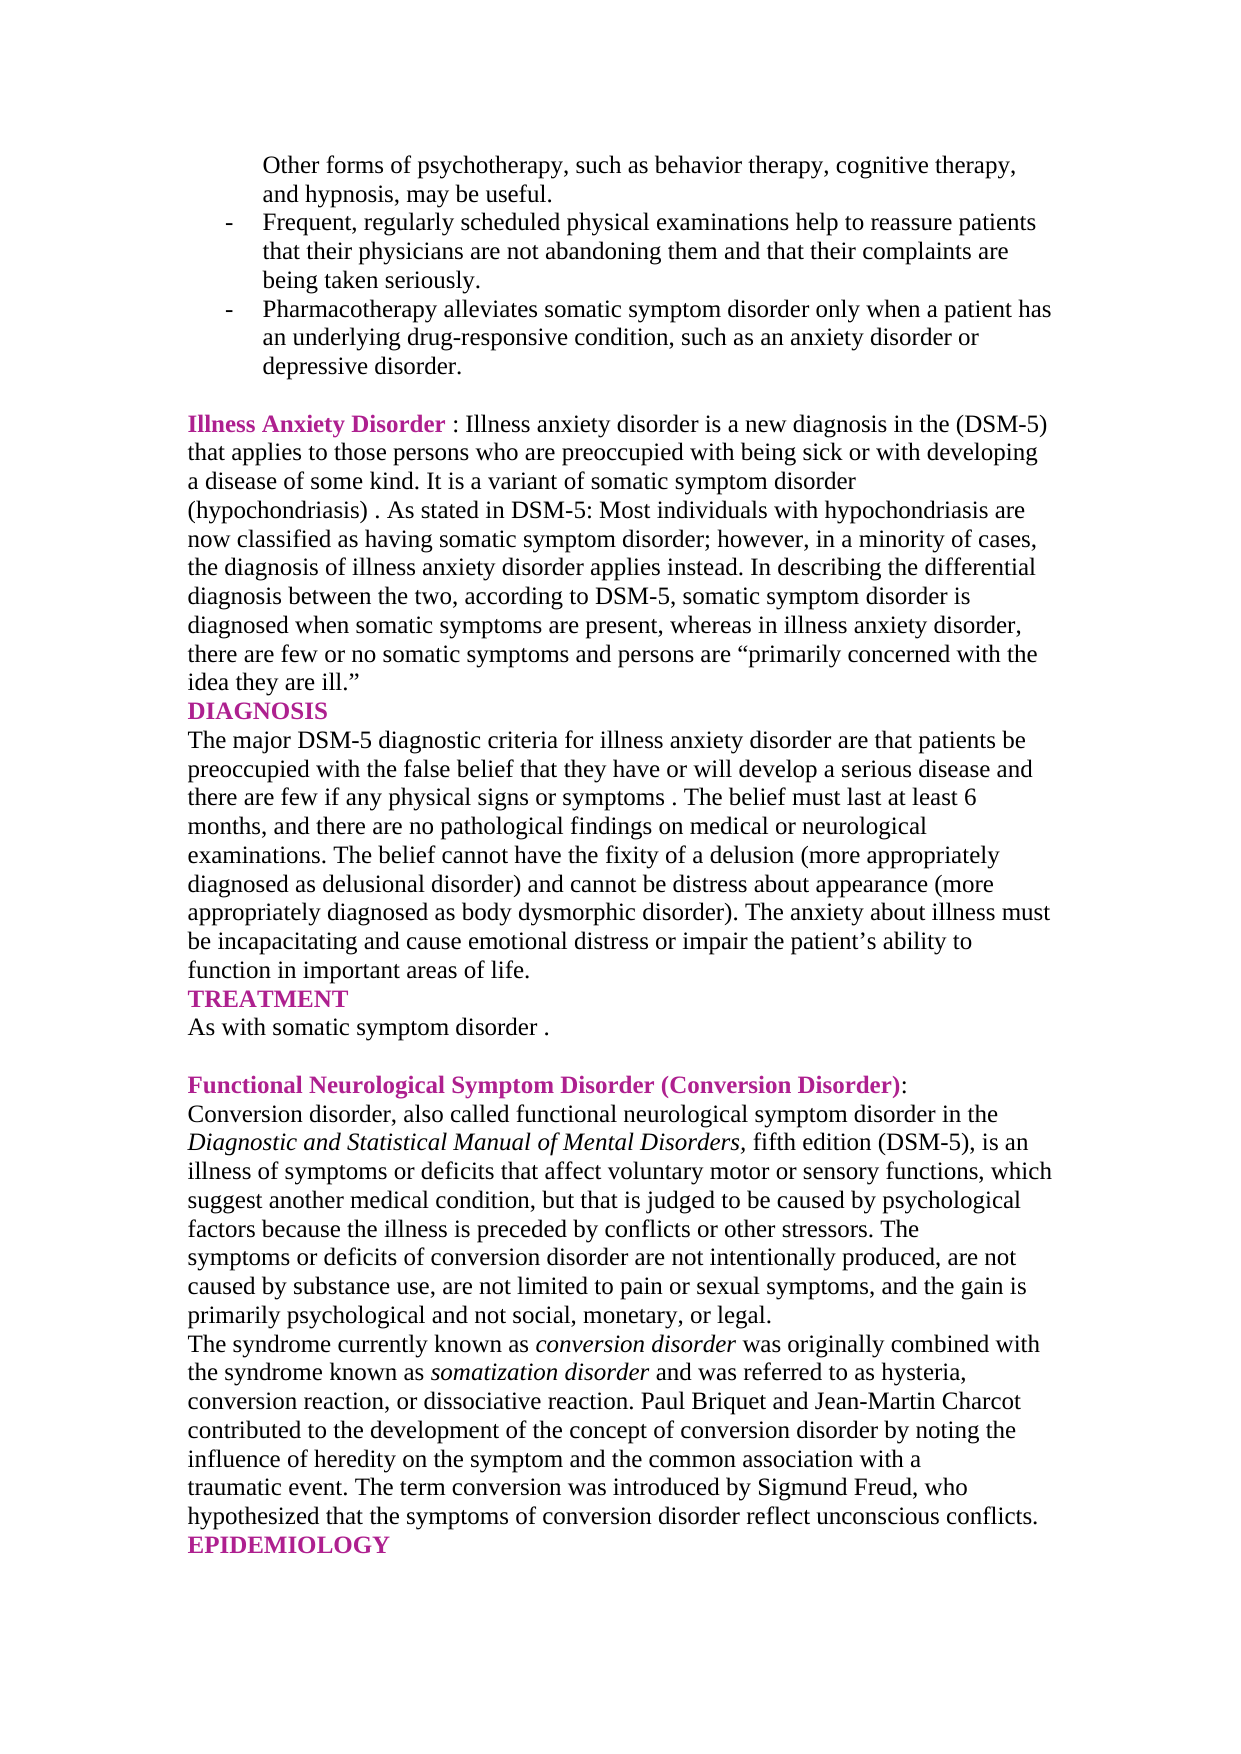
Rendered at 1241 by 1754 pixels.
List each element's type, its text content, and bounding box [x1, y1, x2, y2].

text symptoms or deficits of conversion disorder are not intentionally produced, are not caused by substance use, are not limited to pain or sexual symptoms, and the gain is primarily psychological and not social, monetary, or legal. [187, 1242, 1053, 1329]
text As with somatic symptom disorder . [187, 1012, 1053, 1041]
text TREATMENT [187, 984, 1053, 1012]
text Illness Anxiety Disorder : Illness anxiety disorder is a new diagnosis in the (DSM-5) that applies to those persons who are preoccupied with being sick or with developing a disease of some kind. It is a variant of somatic symptom disorder (hypochondriasis) . As stated in DSM-5: Most individuals with hypochondriasis are now classified as having somatic symptom disorder; however, in a minority of cases, the diagnosis of illness anxiety disorder applies instead. In describing the differential diagnosis between the two, according to DSM-5, somatic symptom disorder is diagnosed when somatic symptoms are present, whereas in illness anxiety disorder, there are few or no somatic symptoms and persons are “primarily concerned with the idea they are ill.” [187, 409, 1053, 696]
text traumatic event. The term conversion was introduced by Sigmund Freud, who hypothesized that the symptoms of conversion disorder reflect unconscious conflicts. [187, 1472, 1053, 1530]
text EPIDEMIOLOGY [187, 1530, 1053, 1559]
text Conversion disorder, also called functional neurological symptom disorder in the Diagnostic and Statistical Manual of Mental Disorders, fifth edition (DSM-5), is an illness of symptoms or deficits that affect voluntary motor or sensory functions, which suggest another medical condition, but that is judged to be caused by psychological factors because the illness is preceded by conflicts or other stressors. The [187, 1099, 1053, 1242]
list Frequent, regularly scheduled physical examinations help to reassure patients that their physicians are not abandoning them and that their complaints are being taken seriously. [225, 207, 1053, 294]
text DIAGNOSIS [187, 696, 1053, 725]
text The syndrome currently known as conversion disorder was originally combined with the syndrome known as somatization disorder and was referred to as hysteria, conversion reaction, or dissociative reaction. Paul Briquet and Jean-Martin Charcot contributed to the development of the concept of conversion disorder by noting the influence of heredity on the symptom and the common association with a [187, 1329, 1053, 1472]
text function in important areas of life. [187, 955, 1053, 984]
text Functional Neurological Symptom Disorder (Conversion Disorder): [187, 1070, 1053, 1099]
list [225, 150, 1053, 207]
text The major DSM-5 diagnostic criteria for illness anxiety disorder are that patients be preoccupied with the false belief that they have or will develop a serious disease and there are few if any physical signs or symptoms . The belief must last at least 6 months, and there are no pathological findings on medical or neurological examinations. The belief cannot have the fixity of a delusion (more appropriately diagnosed as delusional disorder) and cannot be distress about appearance (more appropriately diagnosed as body dysmorphic disorder). The anxiety about illness must be incapacitating and cause emotional distress or impair the patient’s ability to [187, 725, 1053, 955]
list Pharmacotherapy alleviates somatic symptom disorder only when a patient has an underlying drug-responsive condition, such as an anxiety disorder or depressive disorder. [225, 294, 1053, 380]
